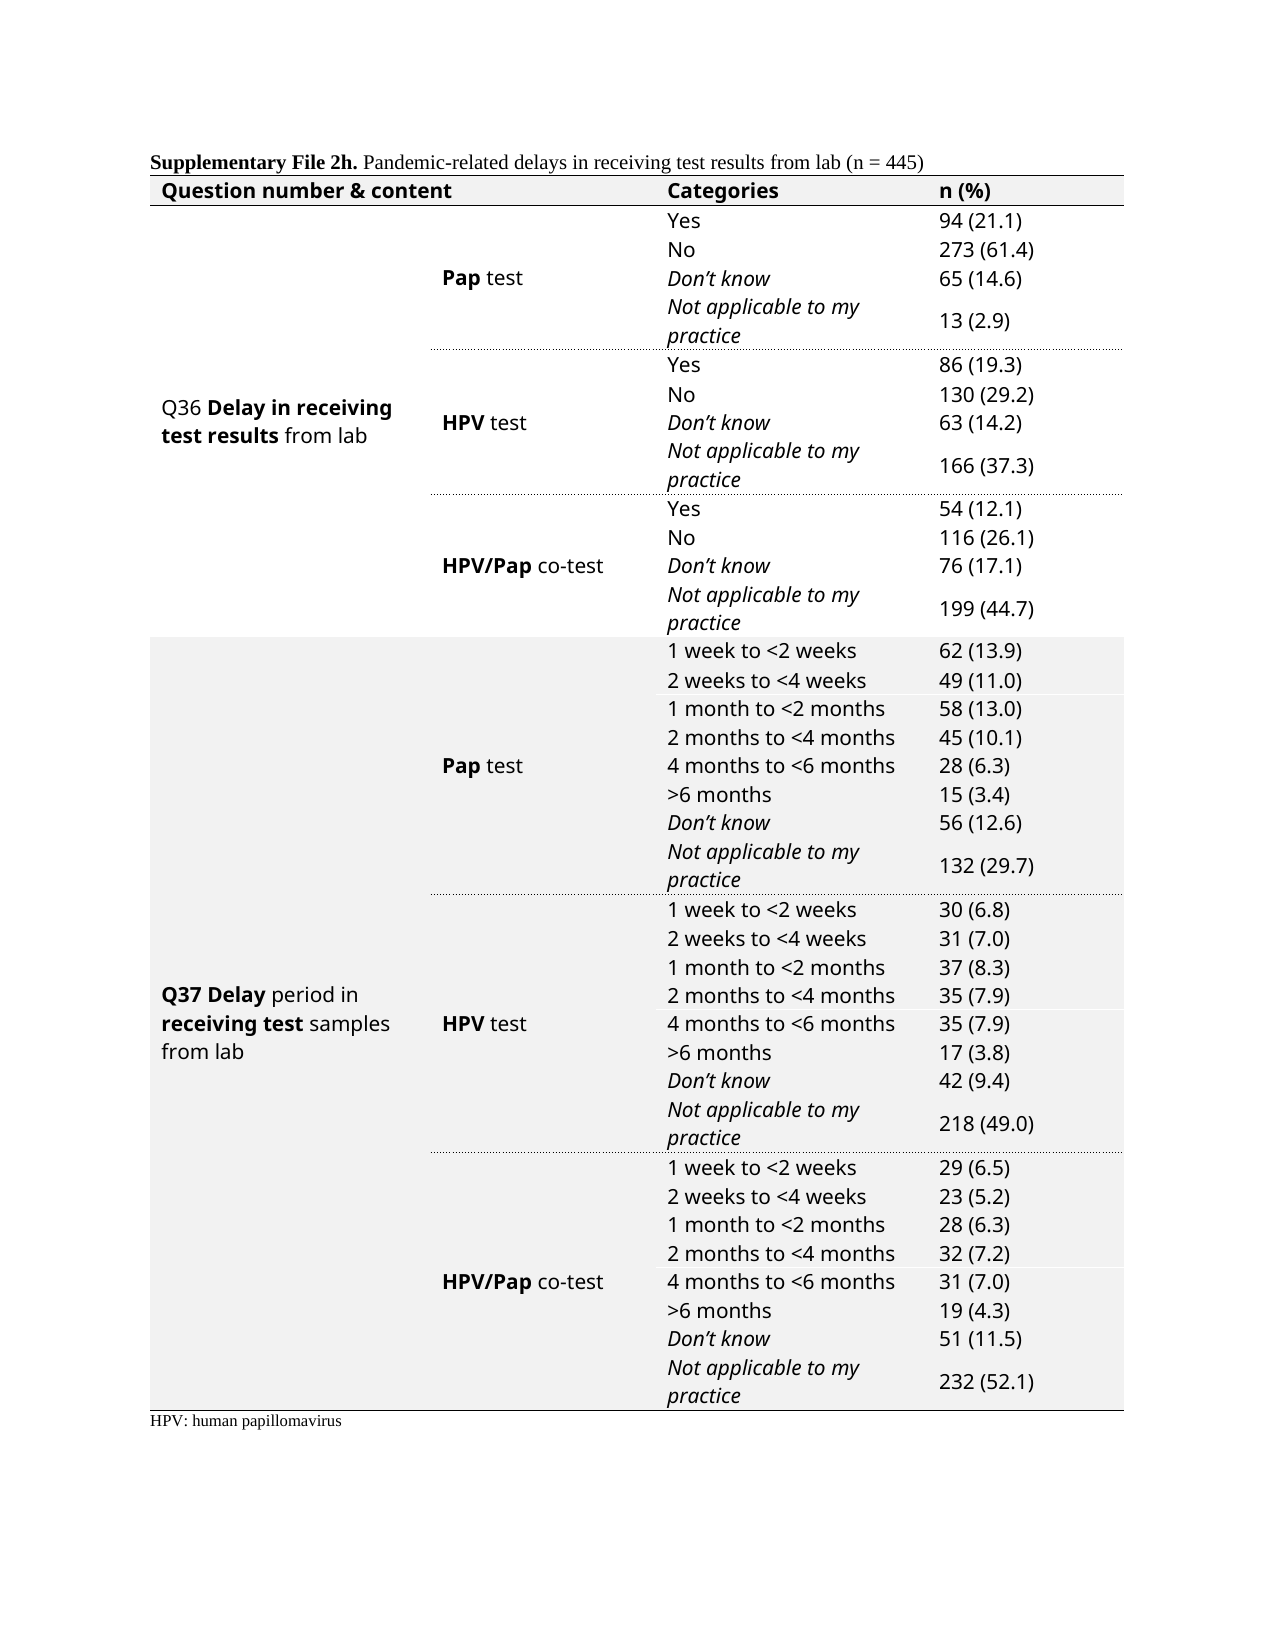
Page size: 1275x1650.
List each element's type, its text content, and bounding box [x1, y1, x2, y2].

table_cell Don’t know [656, 1066, 928, 1095]
table_cell No [656, 379, 928, 408]
table_cell HPV/Pap co-test [431, 1152, 656, 1410]
table_cell 51 (11.5) [928, 1324, 1124, 1353]
table_cell 218 (49.0) [928, 1095, 1124, 1152]
table_cell Pap test [431, 206, 656, 349]
table_cell 2 months to <4 months [656, 723, 928, 751]
table_cell Yes [656, 206, 928, 234]
table_cell 4 months to <6 months [656, 751, 928, 780]
table_cell 28 (6.3) [928, 1211, 1124, 1239]
table_cell 49 (11.0) [928, 665, 1124, 694]
table_cell 1 week to <2 weeks [656, 637, 928, 665]
table_cell Not applicable to my practice [656, 437, 928, 493]
table_cell 2 months to <4 months [656, 981, 928, 1009]
table_cell Don’t know [656, 808, 928, 837]
text Supplementary File 2h. Pandemic-related delays in receiving test results from lab (n = 445) [150, 150, 1125, 174]
table_cell 31 (7.0) [928, 923, 1124, 953]
table_cell 2 weeks to <4 weeks [656, 665, 928, 694]
table_cell No [656, 523, 928, 551]
table_cell Don’t know [656, 1324, 928, 1353]
table_cell Not applicable to my practice [656, 1353, 928, 1410]
table_cell 56 (12.6) [928, 808, 1124, 837]
table_cell >6 months [656, 1296, 928, 1324]
table_cell 13 (2.9) [928, 292, 1124, 349]
table_cell Not applicable to my practice [656, 292, 928, 349]
table_cell 232 (52.1) [928, 1353, 1124, 1410]
table_cell 45 (10.1) [928, 723, 1124, 751]
table_cell 132 (29.7) [928, 837, 1124, 894]
table_cell 116 (26.1) [928, 523, 1124, 551]
table_cell Pap test [431, 637, 656, 894]
table_header Question number & content [150, 176, 656, 205]
table_cell 199 (44.7) [928, 580, 1124, 637]
table_cell No [656, 234, 928, 264]
table_cell Yes [656, 494, 928, 523]
table_cell 65 (14.6) [928, 264, 1124, 292]
table_cell HPV/Pap co-test [431, 494, 656, 637]
table_cell 2 weeks to <4 weeks [656, 923, 928, 953]
table_cell Not applicable to my practice [656, 580, 928, 637]
table_cell 62 (13.9) [928, 637, 1124, 665]
text HPV: human papillomavirus [150, 1411, 1125, 1430]
table_cell 273 (61.4) [928, 234, 1124, 264]
table_cell 15 (3.4) [928, 780, 1124, 808]
table_cell 35 (7.9) [928, 981, 1124, 1009]
table_cell Not applicable to my practice [656, 837, 928, 894]
table_cell 63 (14.2) [928, 408, 1124, 437]
table_cell 2 weeks to <4 weeks [656, 1181, 928, 1211]
table_header n (%) [928, 176, 1124, 205]
table_cell 4 months to <6 months [656, 1268, 928, 1296]
table_cell 2 months to <4 months [656, 1239, 928, 1267]
table_cell 4 months to <6 months [656, 1010, 928, 1038]
table_cell 32 (7.2) [928, 1239, 1124, 1267]
table_cell 30 (6.8) [928, 894, 1124, 923]
table_cell 58 (13.0) [928, 695, 1124, 723]
table_header Categories [656, 176, 928, 205]
table_cell HPV test [431, 349, 656, 493]
table_cell Not applicable to my practice [656, 1095, 928, 1152]
table_cell 23 (5.2) [928, 1181, 1124, 1211]
table_cell Yes [656, 349, 928, 379]
table_cell 1 month to <2 months [656, 953, 928, 981]
table_cell 42 (9.4) [928, 1066, 1124, 1095]
table_cell Don’t know [656, 551, 928, 580]
table_cell >6 months [656, 780, 928, 808]
table_cell HPV test [431, 894, 656, 1152]
table_cell 29 (6.5) [928, 1152, 1124, 1181]
table_cell 86 (19.3) [928, 349, 1124, 379]
table_cell 1 week to <2 weeks [656, 1152, 928, 1181]
table_cell Don’t know [656, 408, 928, 437]
table_cell Q36 Delay in receiving test results from lab [150, 206, 431, 637]
table_cell 54 (12.1) [928, 494, 1124, 523]
table_cell 94 (21.1) [928, 206, 1124, 234]
table_cell 1 week to <2 weeks [656, 894, 928, 923]
table_cell Don’t know [656, 264, 928, 292]
table_cell >6 months [656, 1038, 928, 1066]
table_cell 35 (7.9) [928, 1010, 1124, 1038]
table_cell 37 (8.3) [928, 953, 1124, 981]
table_cell 31 (7.0) [928, 1268, 1124, 1296]
table_cell 166 (37.3) [928, 437, 1124, 493]
table_cell Q37 Delay period in receiving test samples from lab [150, 637, 431, 1410]
table_cell 1 month to <2 months [656, 695, 928, 723]
table_cell 76 (17.1) [928, 551, 1124, 580]
table_cell 130 (29.2) [928, 379, 1124, 408]
table_cell 17 (3.8) [928, 1038, 1124, 1066]
table_cell 19 (4.3) [928, 1296, 1124, 1324]
table_cell 28 (6.3) [928, 751, 1124, 780]
table_cell 1 month to <2 months [656, 1211, 928, 1239]
